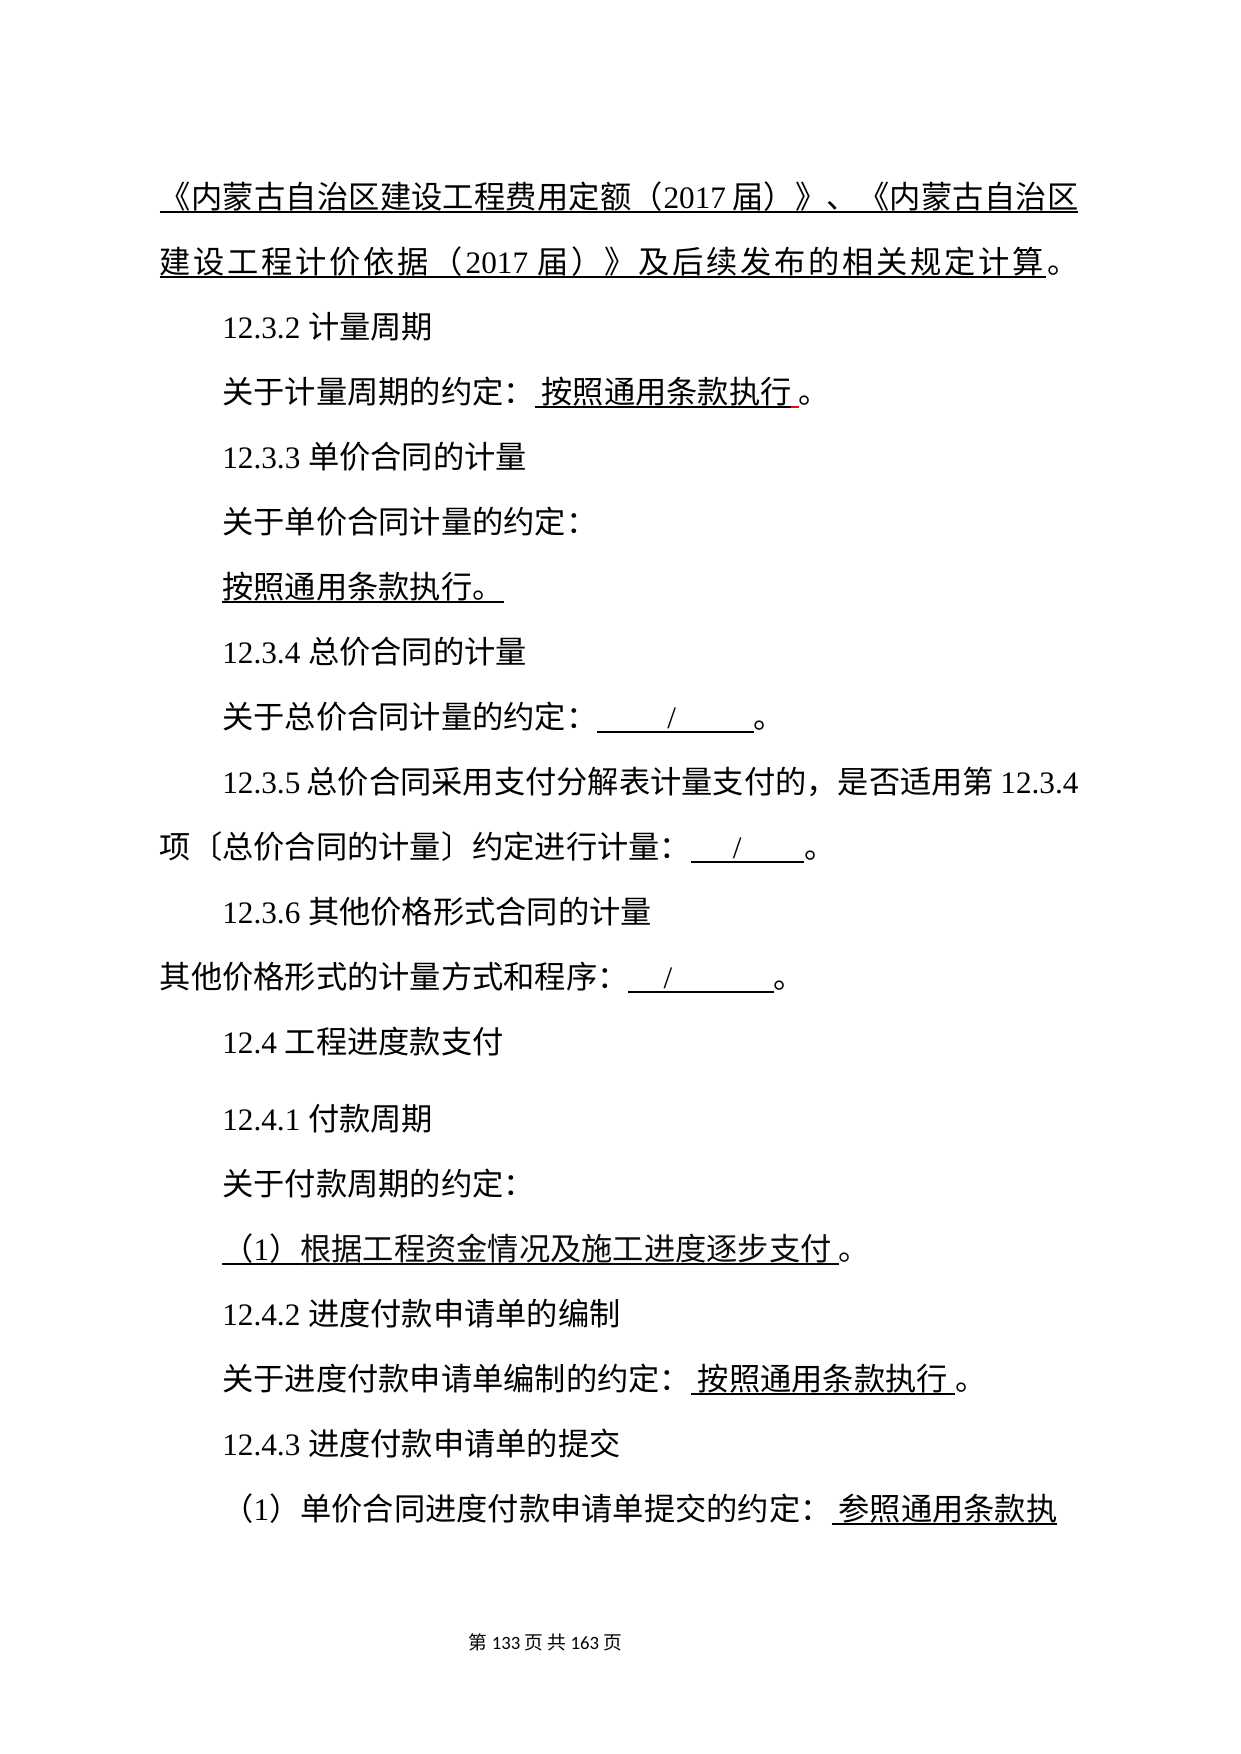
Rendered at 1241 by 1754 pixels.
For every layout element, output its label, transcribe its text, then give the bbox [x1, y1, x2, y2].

text 关于总价合同计量的约定： / 。 [159, 682, 1078, 747]
text 关于付款周期的约定： [159, 1149, 1078, 1214]
text 12.4.3 进度付款申请单的提交 [159, 1409, 1078, 1474]
text 按照通用条款执行。 [159, 552, 1078, 617]
text 12.3.5总价合同采用支付分解表计量支付的，是否适用第12.3.4 项〔总价合同的计量〕约定进行计量： / 。 [159, 747, 1078, 877]
text 其他价格形式的计量方式和程序： / 。 [159, 942, 1078, 1007]
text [159, 162, 1078, 211]
text 12.4.1 付款周期 [159, 1084, 1078, 1149]
text 关于单价合同计量的约定： [159, 487, 1078, 552]
text 12.3.3 单价合同的计量 [159, 422, 1078, 487]
text 12.3.2 计量周期 [159, 292, 1078, 357]
text 12.3.6 其他价格形式合同的计量 [159, 877, 1078, 942]
text 12.4.2 进度付款申请单的编制 [159, 1279, 1078, 1344]
text 关于计量周期的约定： 按照通用条款执行 。 [159, 357, 1078, 422]
text 12.4 工程进度款支付 [159, 1007, 1078, 1072]
text 12.3.4 总价合同的计量 [159, 617, 1078, 682]
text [159, 1474, 1078, 1539]
text 关于进度付款申请单编制的约定： 按照通用条款执行 。 [159, 1344, 1078, 1409]
text （1）根据工程资金情况及施工进度逐步支付 。 [159, 1214, 1078, 1279]
